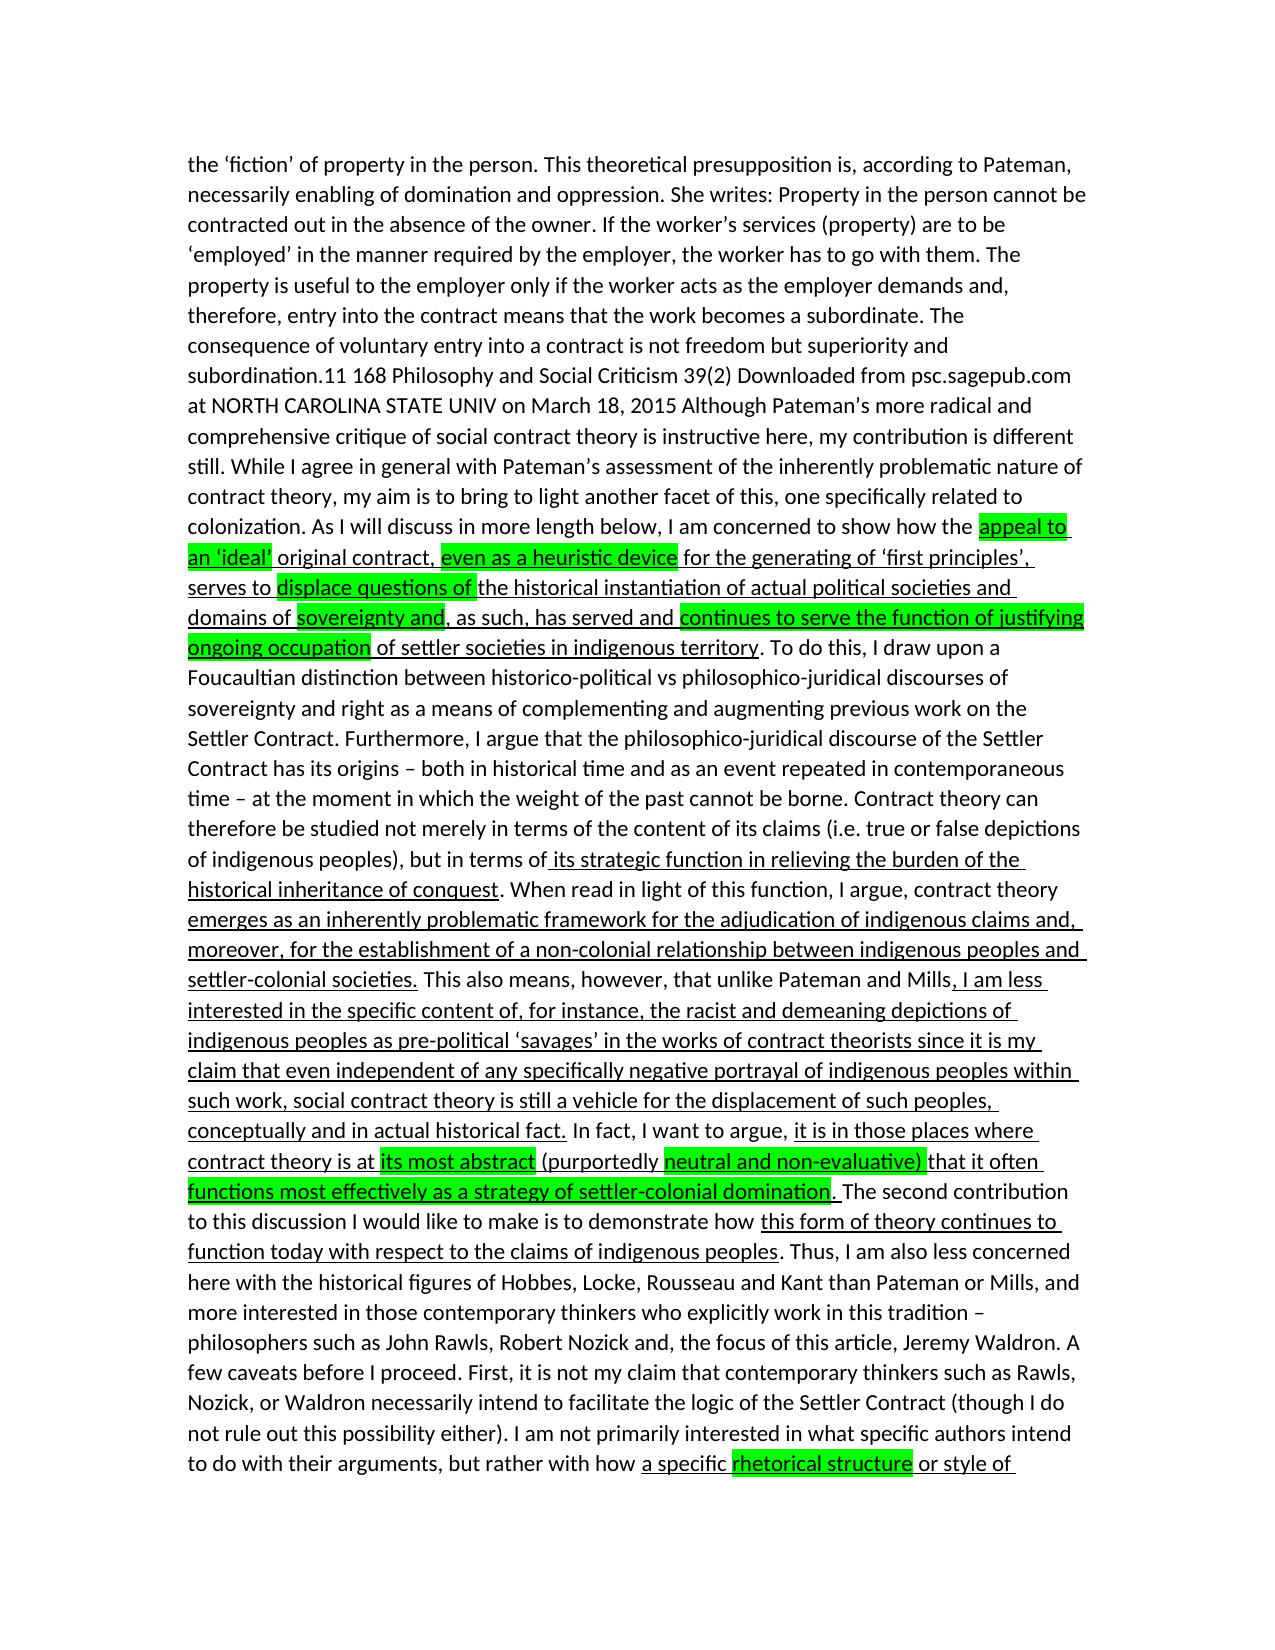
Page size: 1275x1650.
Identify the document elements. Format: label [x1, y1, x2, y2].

text [187, 150, 1087, 959]
text [187, 960, 1087, 1477]
